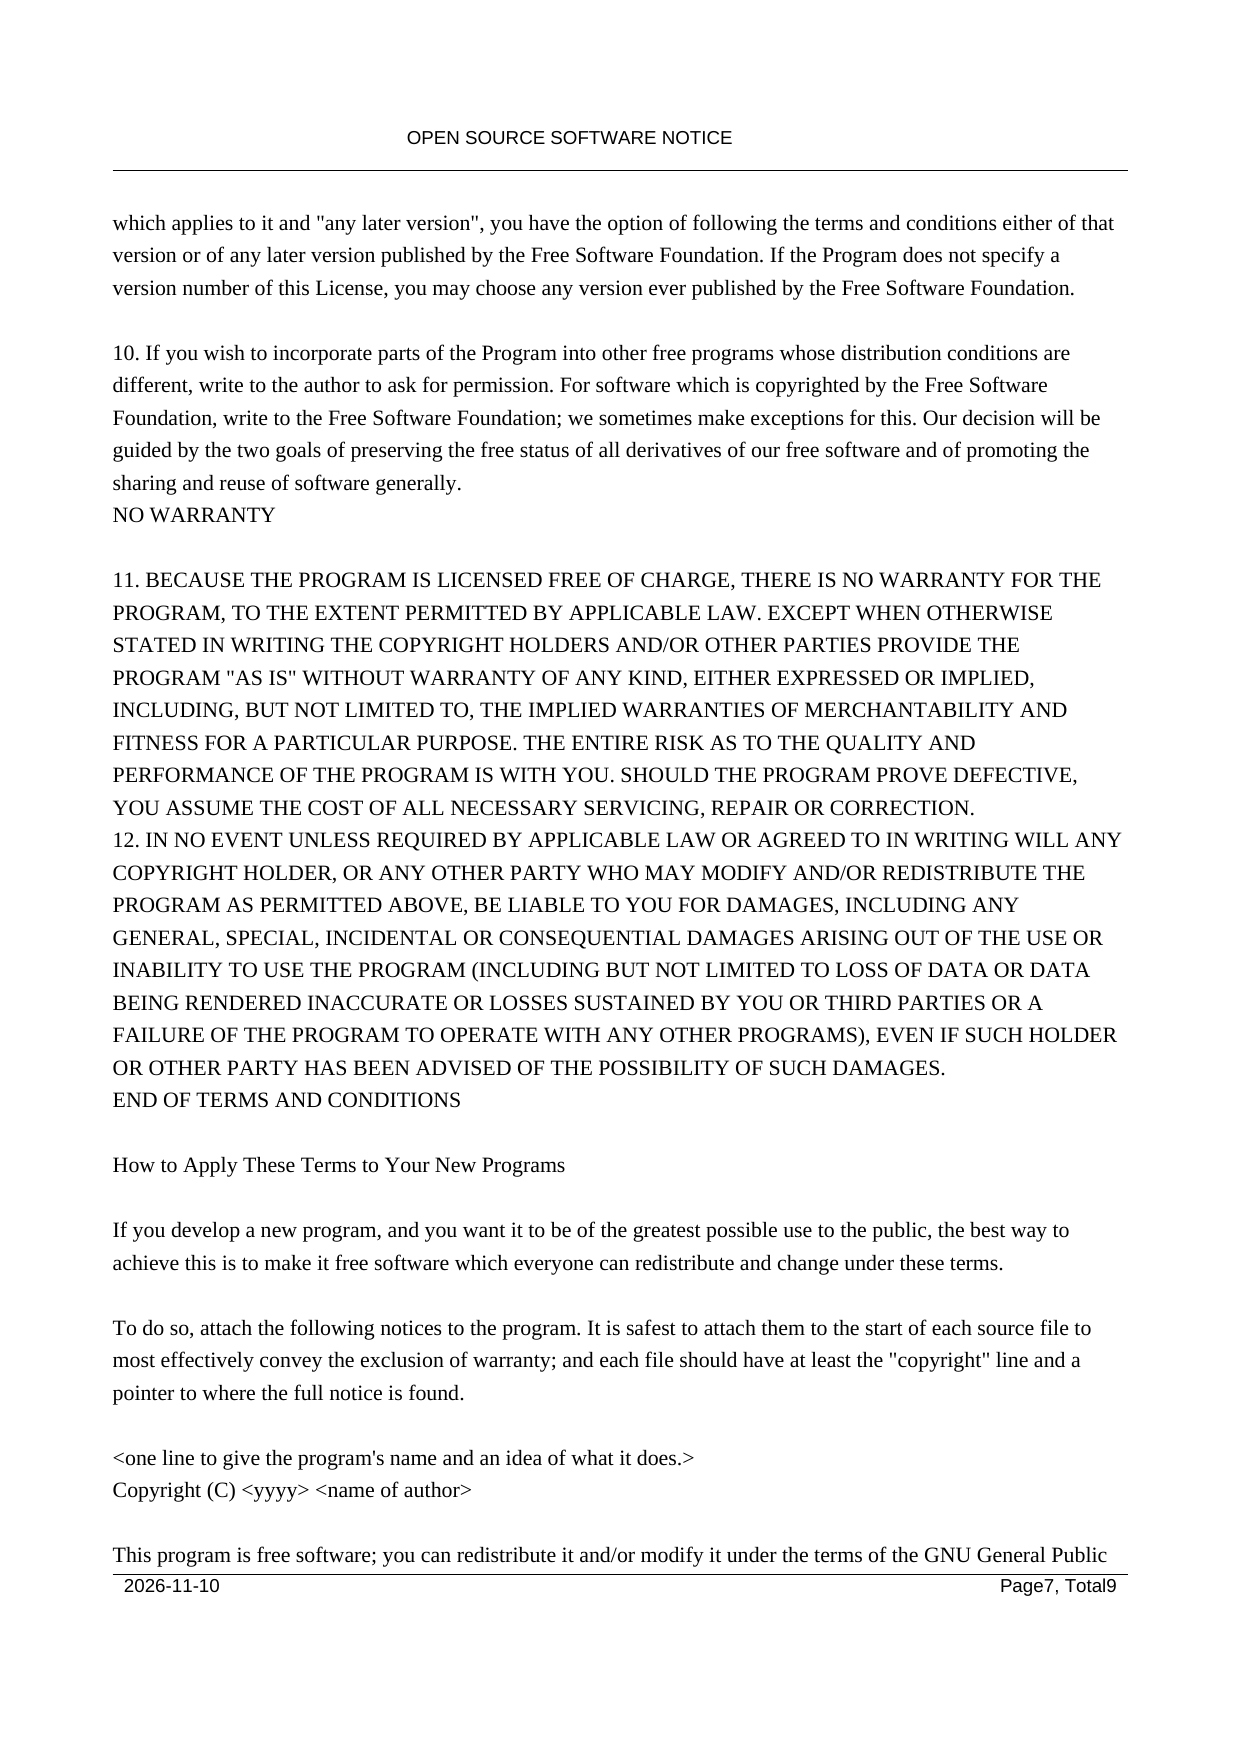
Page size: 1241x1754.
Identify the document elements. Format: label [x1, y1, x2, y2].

text [112, 206, 1128, 1571]
